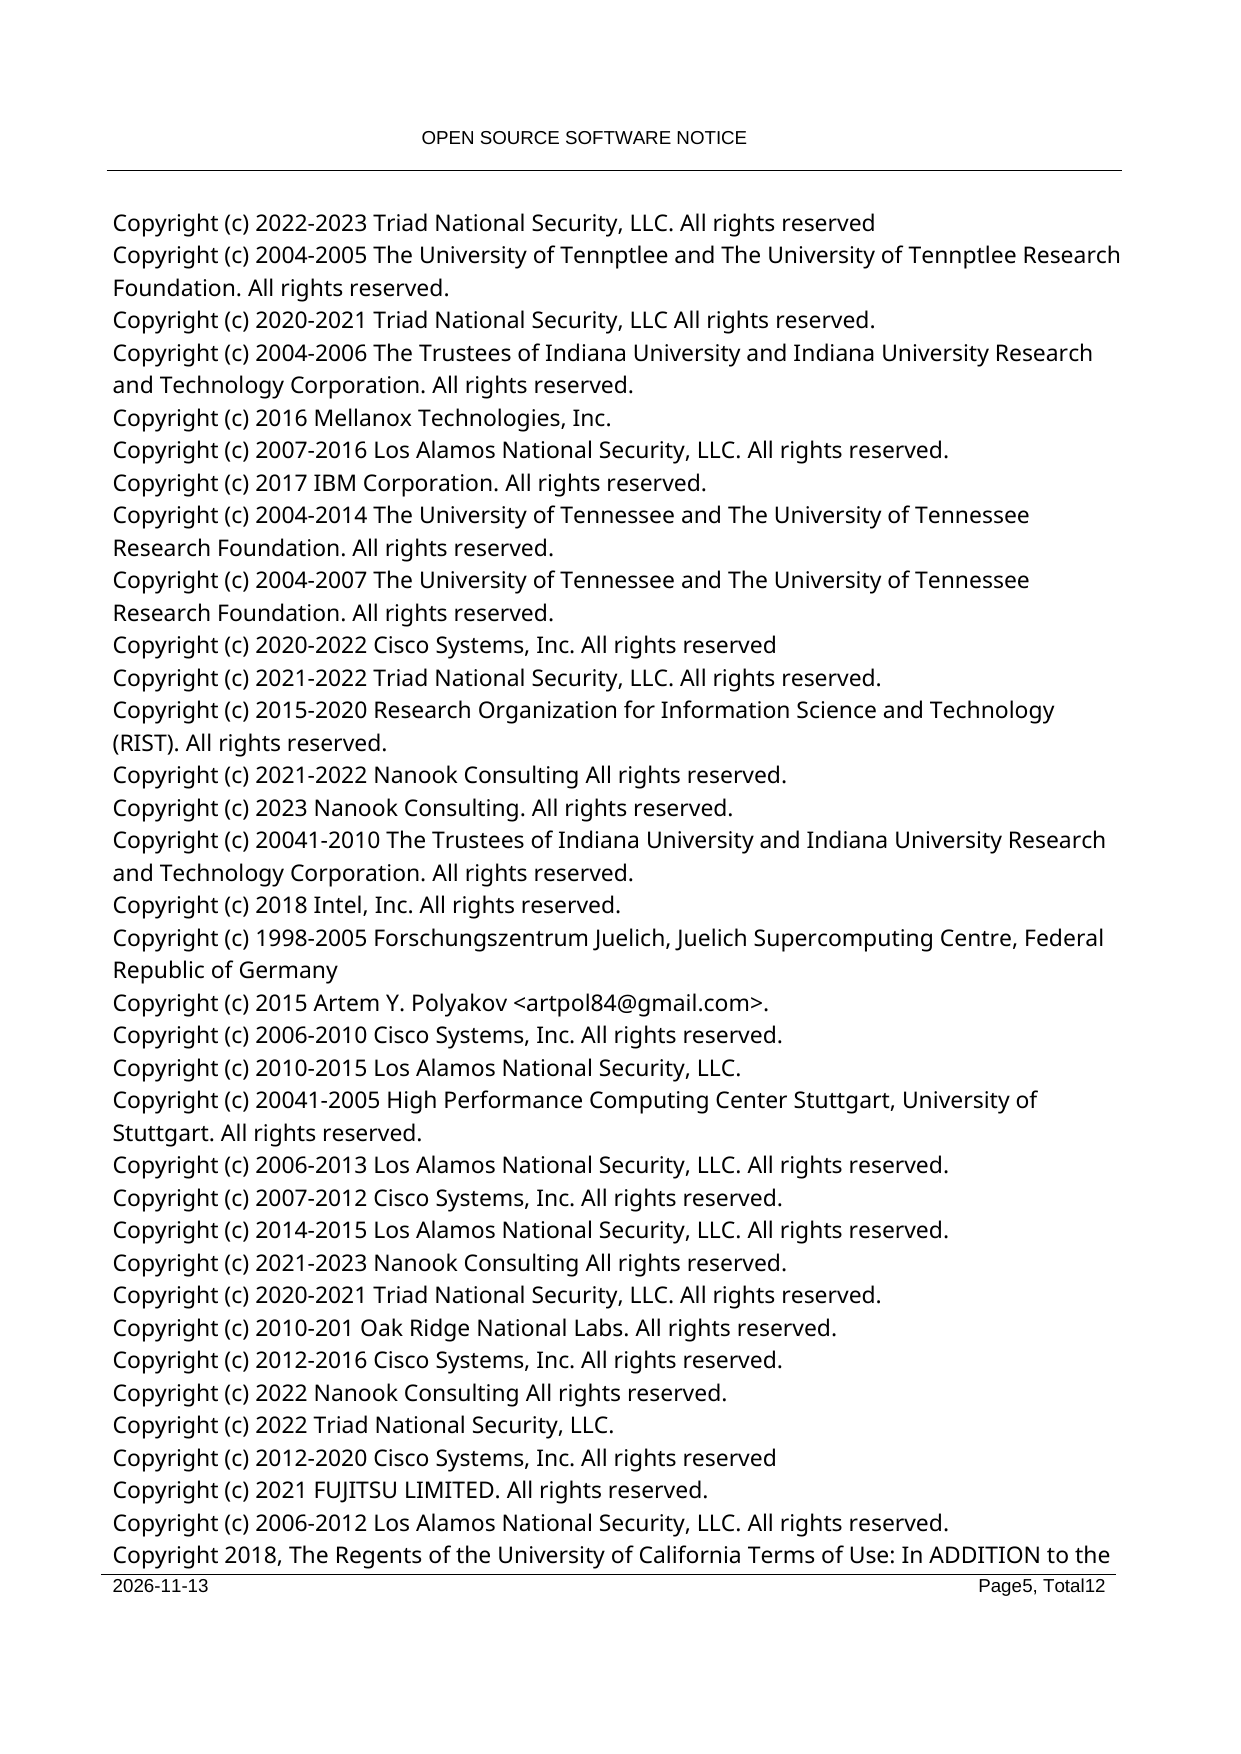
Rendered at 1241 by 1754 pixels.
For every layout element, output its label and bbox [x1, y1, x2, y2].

text [112, 206, 1128, 1571]
